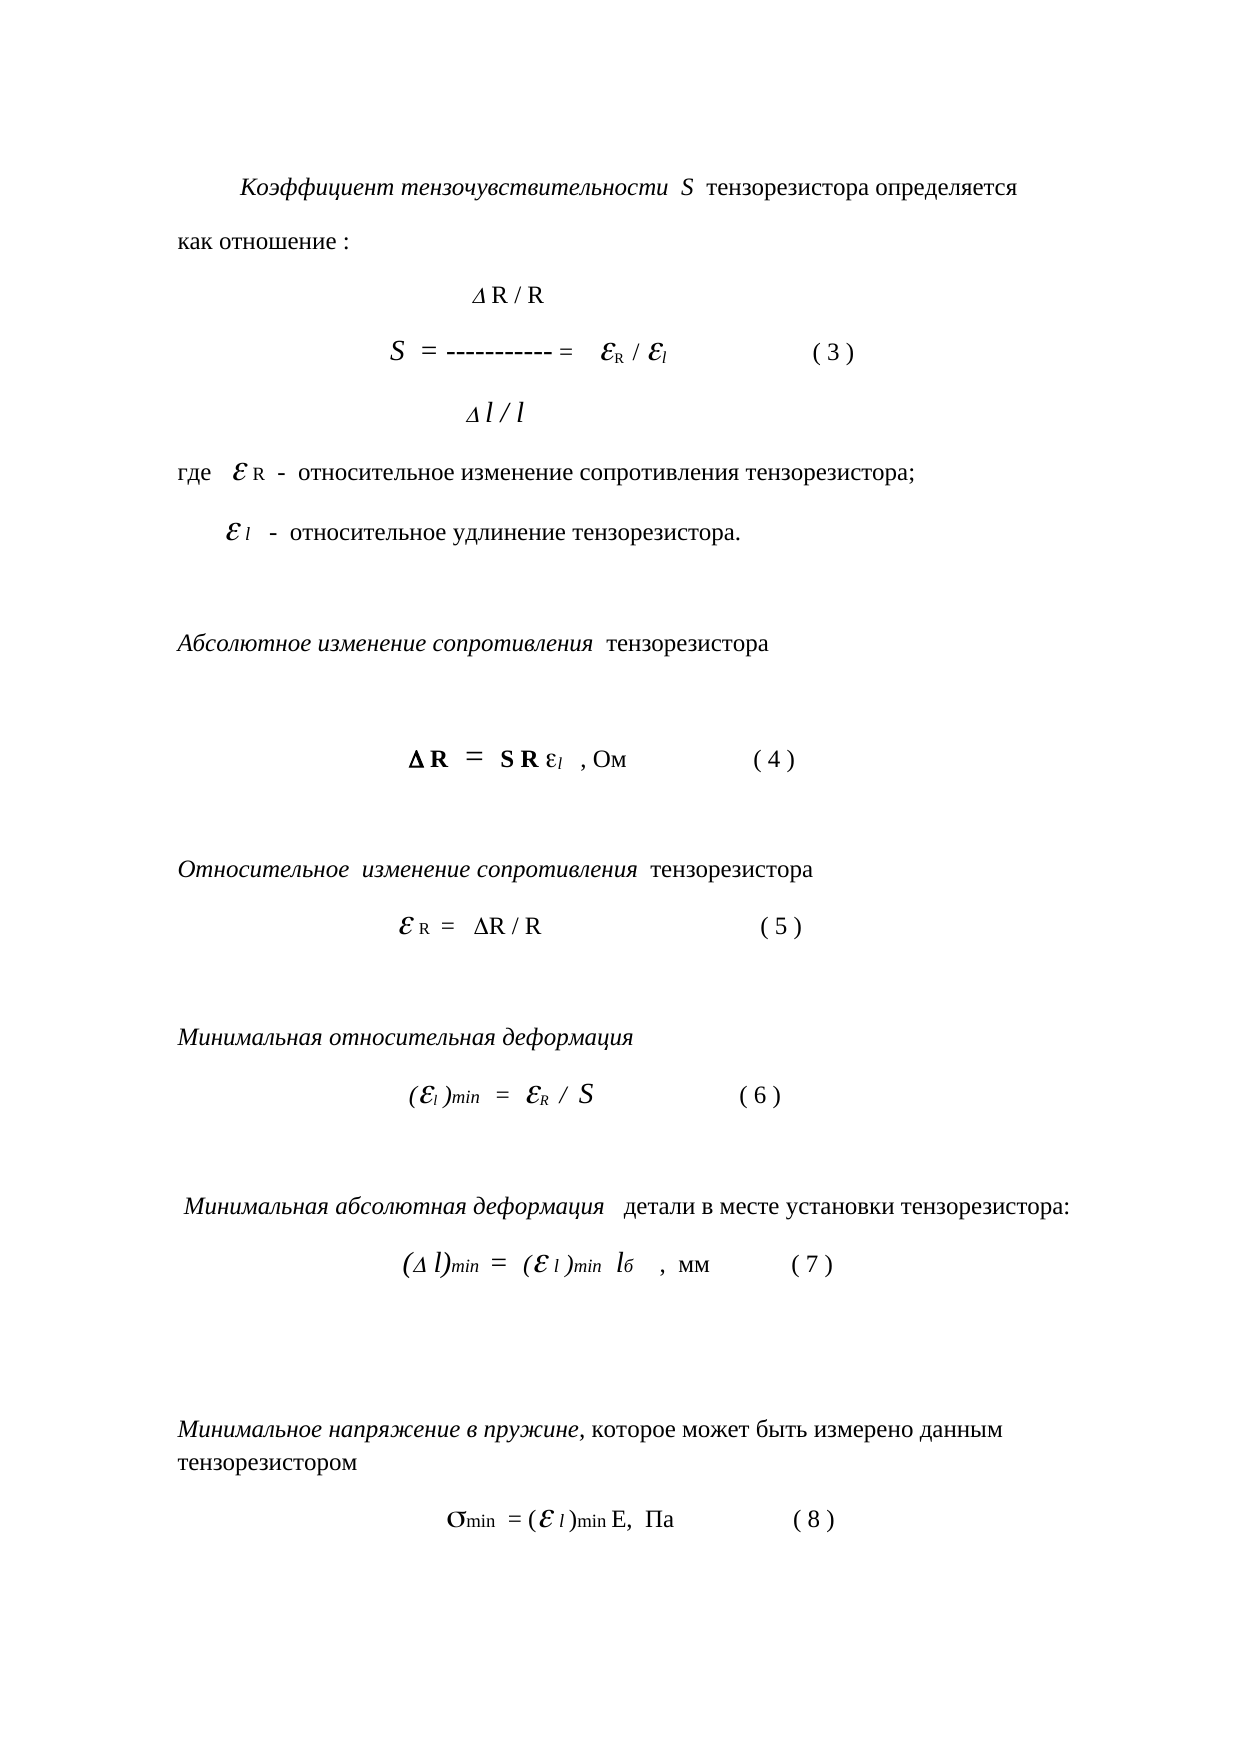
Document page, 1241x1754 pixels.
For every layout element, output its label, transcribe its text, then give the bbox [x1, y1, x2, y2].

text l / l [177, 395, 1152, 428]
text Относительное изменение сопротивления тензорезистора [177, 854, 1152, 883]
text как отношение : [177, 226, 1152, 254]
text Абсолютное изменение сопротивления тензорезистора [177, 628, 1152, 657]
text (l )min = R / S ( 6 ) [177, 1076, 1152, 1111]
text где R - относительное изменение сопротивления тензорезистора; [177, 454, 1152, 488]
text Минимальное напряжение в пружине, которое может быть измерено данным тензорезистором [177, 1414, 1152, 1476]
text Минимальная относительная деформация [177, 1022, 1152, 1051]
text ( l)min = ( l )min lб , мм ( 7 ) [177, 1245, 1152, 1281]
text Коэффициент тензочувствительности S тензорезистора определяется [177, 172, 1152, 201]
text l - относительное удлинение тензорезистора. [177, 514, 1152, 548]
text R / R [177, 280, 1152, 308]
text R = S R l , Ом ( 4 ) [177, 736, 1152, 774]
text min = ( l )min Е, Па ( 8 ) [177, 1501, 1152, 1535]
text S = ----------- = R / l ( 3 ) [177, 333, 1152, 369]
text R = R / R ( 5 ) [177, 908, 1152, 942]
text Минимальная абсолютная деформация детали в месте установки тензорезистора: [177, 1191, 1152, 1220]
